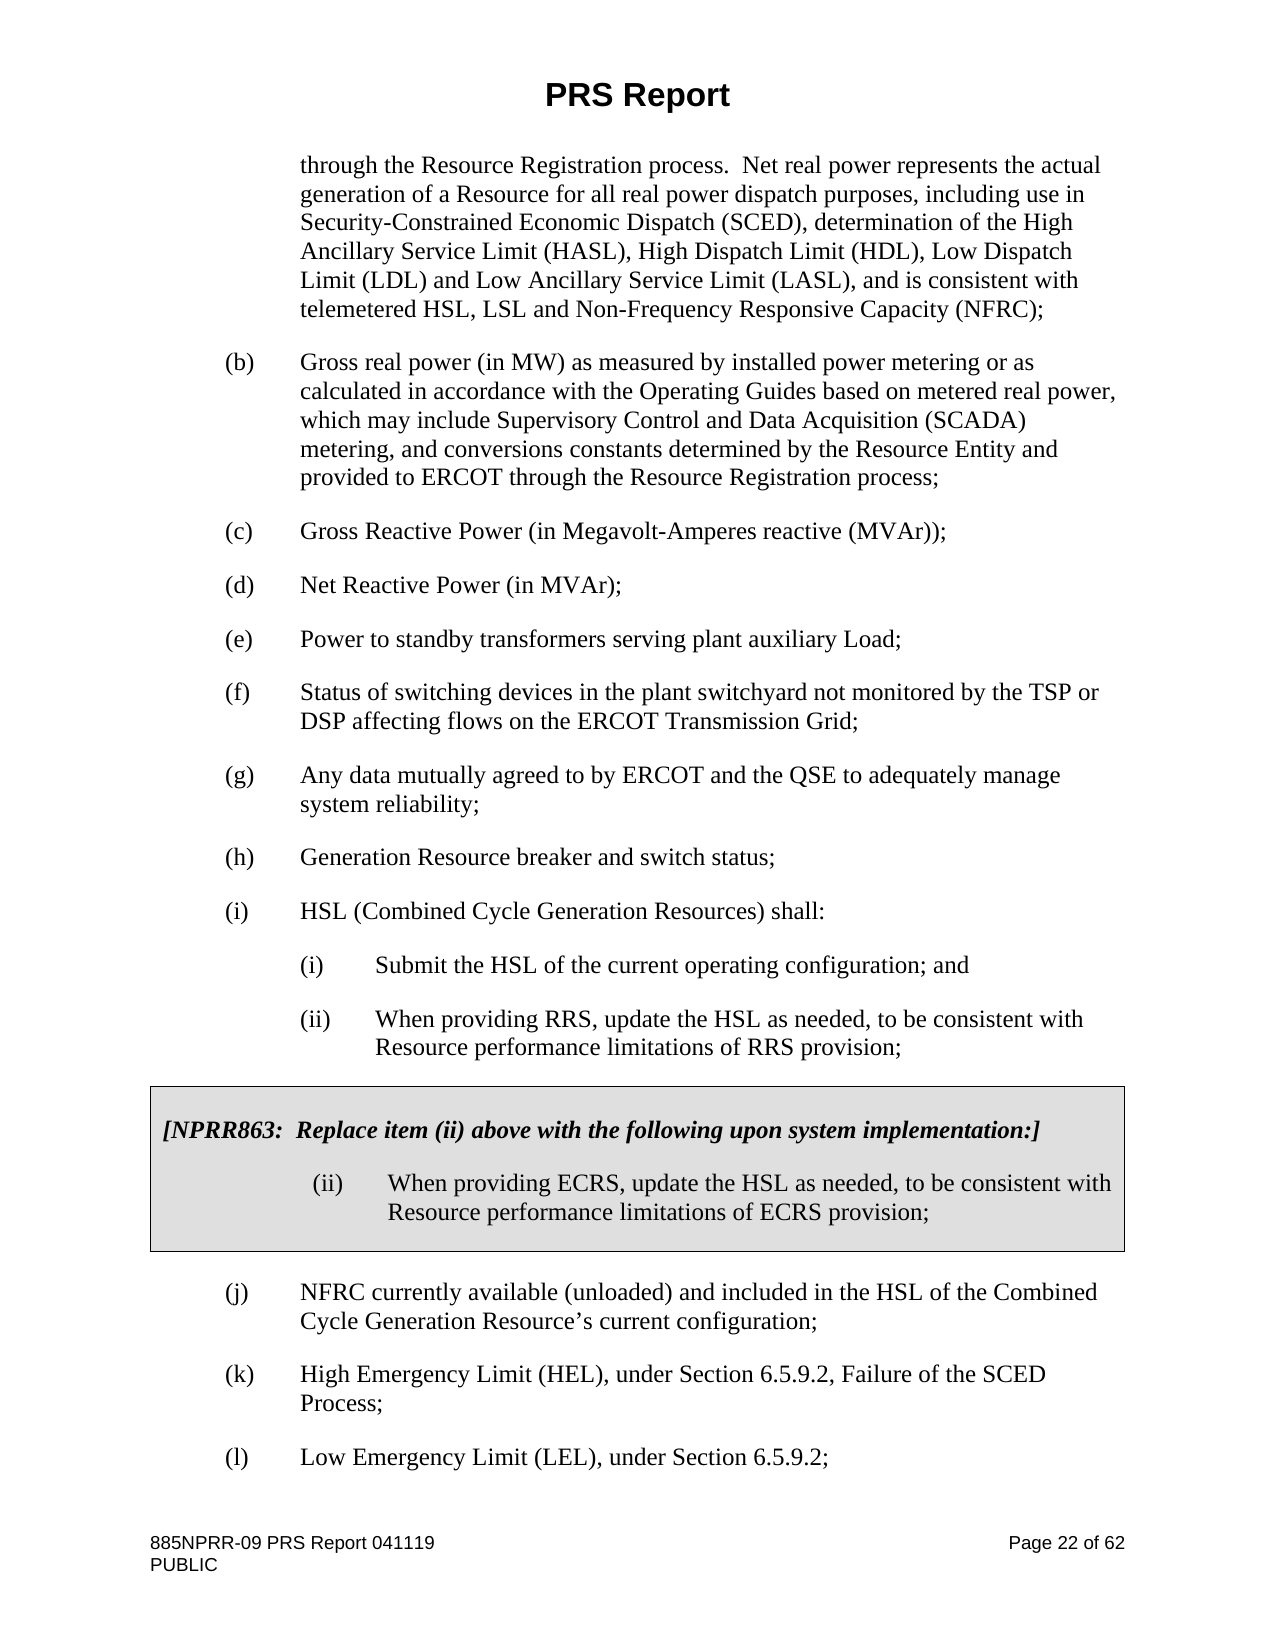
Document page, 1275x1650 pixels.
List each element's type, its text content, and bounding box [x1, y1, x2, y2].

text (b) Gross real power (in MW) as measured by installed power metering or as calculated in accordance with the Operating Guides based on metered real power, which may include Supervisory Control and Data Acquisition (SCADA) metering, and conversions constants determined by the Resource Entity and provided to ERCOT through the Resource Registration process; [225, 347, 1125, 491]
text (g) Any data mutually agreed to by ERCOT and the QSE to adequately manage system reliability; [225, 760, 1125, 817]
text (l) Low Emergency Limit (LEL), under Section 6.5.9.2; [225, 1442, 1125, 1471]
table_header [NPRR863: Replace item (ii) above with the following upon system implementation:] (ii) When providing ECRS, update the HSL as needed, to be consistent with Resource performance limitations of ECRS provision; [151, 1087, 1124, 1251]
text (h) Generation Resource breaker and switch status; [225, 842, 1125, 871]
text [225, 150, 1125, 322]
text (i) Submit the HSL of the current operating configuration; and [300, 950, 1125, 979]
text (c) Gross Reactive Power (in Megavolt-Amperes reactive (MVAr)); [225, 516, 1125, 545]
text (k) High Emergency Limit (HEL), under Section 6.5.9.2, Failure of the SCED Process; [225, 1359, 1125, 1417]
text (e) Power to standby transformers serving plant auxiliary Load; [225, 624, 1125, 652]
text (f) Status of switching devices in the plant switchyard not monitored by the TSP or DSP affecting flows on the ERCOT Transmission Grid; [225, 677, 1125, 735]
text (i) HSL (Combined Cycle Generation Resources) shall: [225, 896, 1125, 925]
text (d) Net Reactive Power (in MVAr); [225, 570, 1125, 599]
text (ii) When providing RRS, update the HSL as needed, to be consistent with Resource performance limitations of RRS provision; [300, 1004, 1125, 1061]
text (j) NFRC currently available (unloaded) and included in the HSL of the Combined Cycle Generation Resource’s current configuration; [225, 1277, 1125, 1334]
